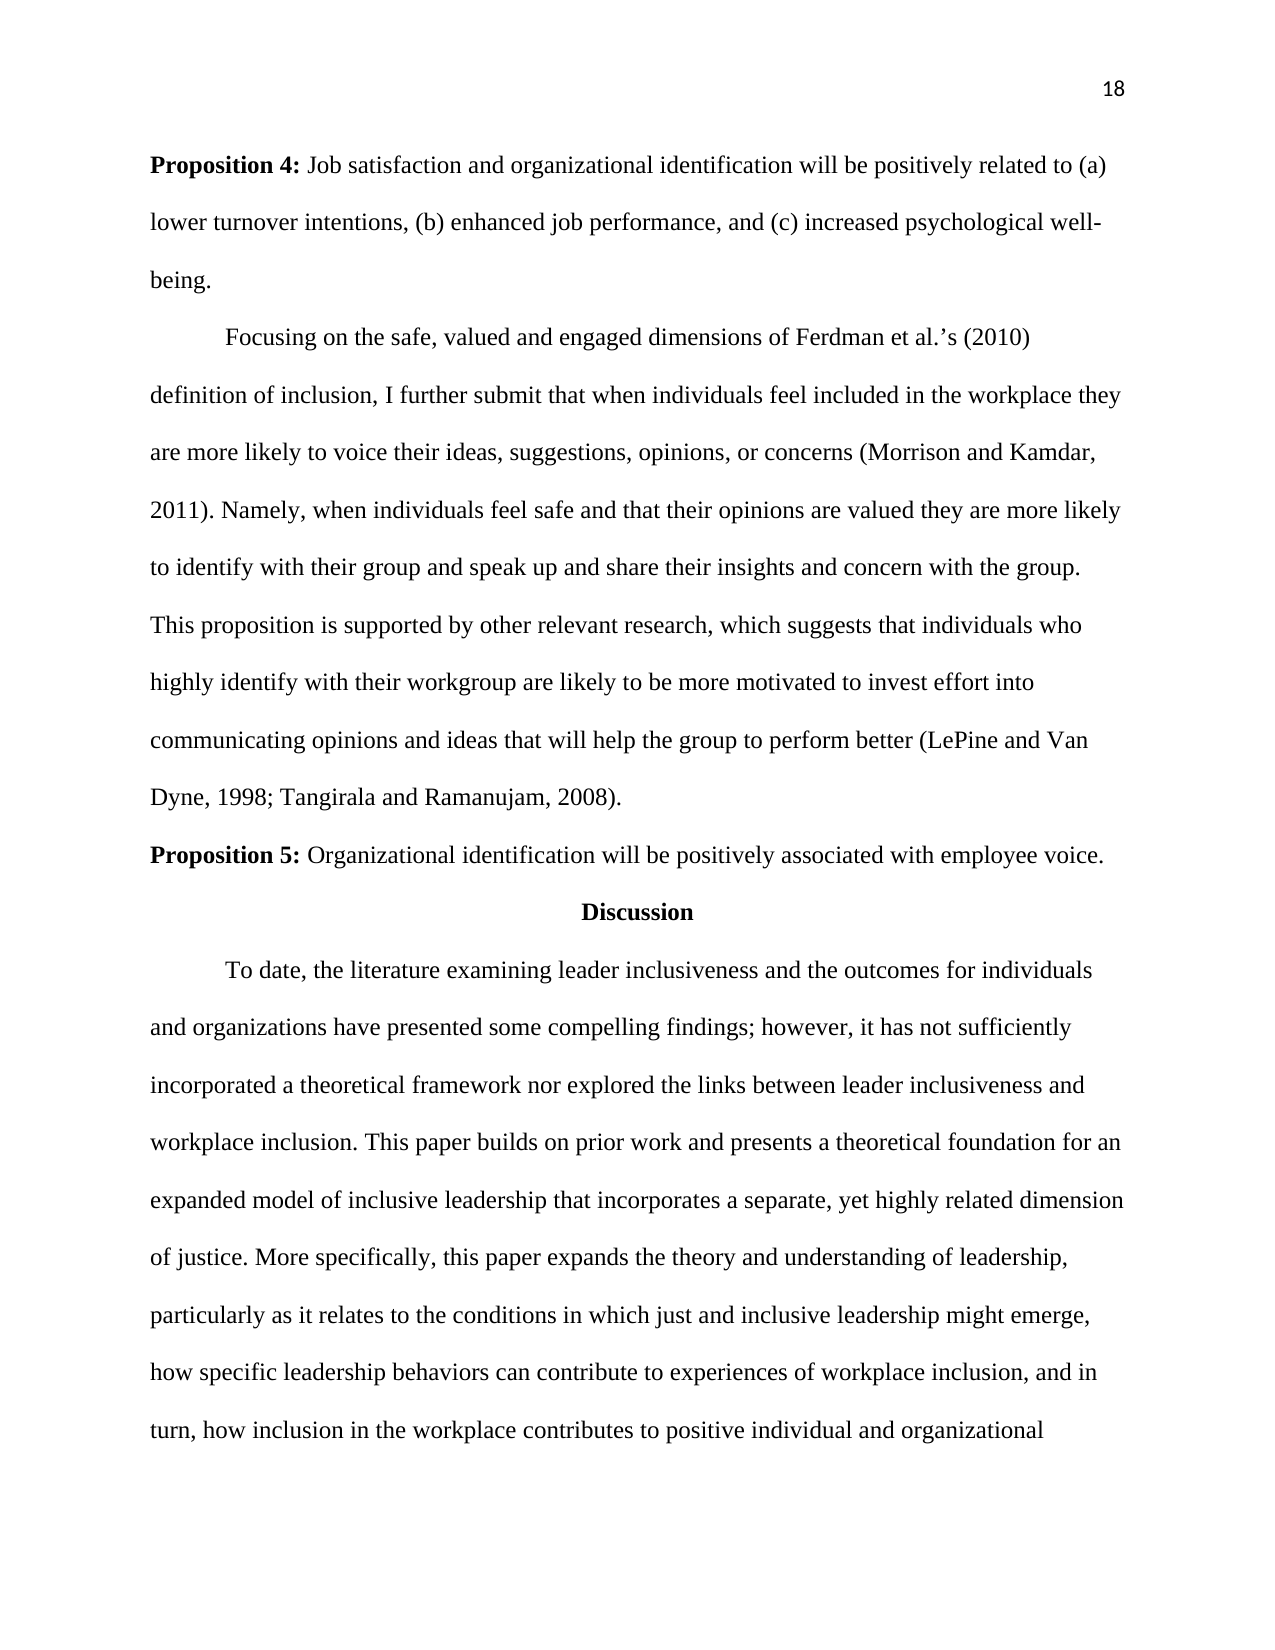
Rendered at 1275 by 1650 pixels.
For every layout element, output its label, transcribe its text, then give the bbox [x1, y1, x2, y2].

text Focusing on the safe, valued and engaged dimensions of Ferdman et al.’s (2010) definition of inclusion, I further submit that when individuals feel included in the workplace they are more likely to voice their ideas, suggestions, opinions, or concerns (Morrison and Kamdar, 2011). Namely, when individuals feel safe and that their opinions are valued they are more likely to identify with their group and speak up and share their insights and concern with the group. This proposition is supported by other relevant research, which suggests that individuals who highly identify with their workgroup are likely to be more motivated to invest effort into communicating opinions and ideas that will help the group to perform better (LePine and Van Dyne, 1998; Tangirala and Ramanujam, 2008). [150, 322, 1125, 811]
text Proposition 5: Organizational identification will be positively associated with employee voice. [150, 840, 1125, 869]
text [150, 955, 1125, 1444]
text Proposition 4: Job satisfaction and organizational identification will be positively related to (a) lower turnover intentions, (b) enhanced job performance, and (c) increased psychological well-being. [150, 150, 1125, 294]
text Discussion [150, 897, 1125, 926]
